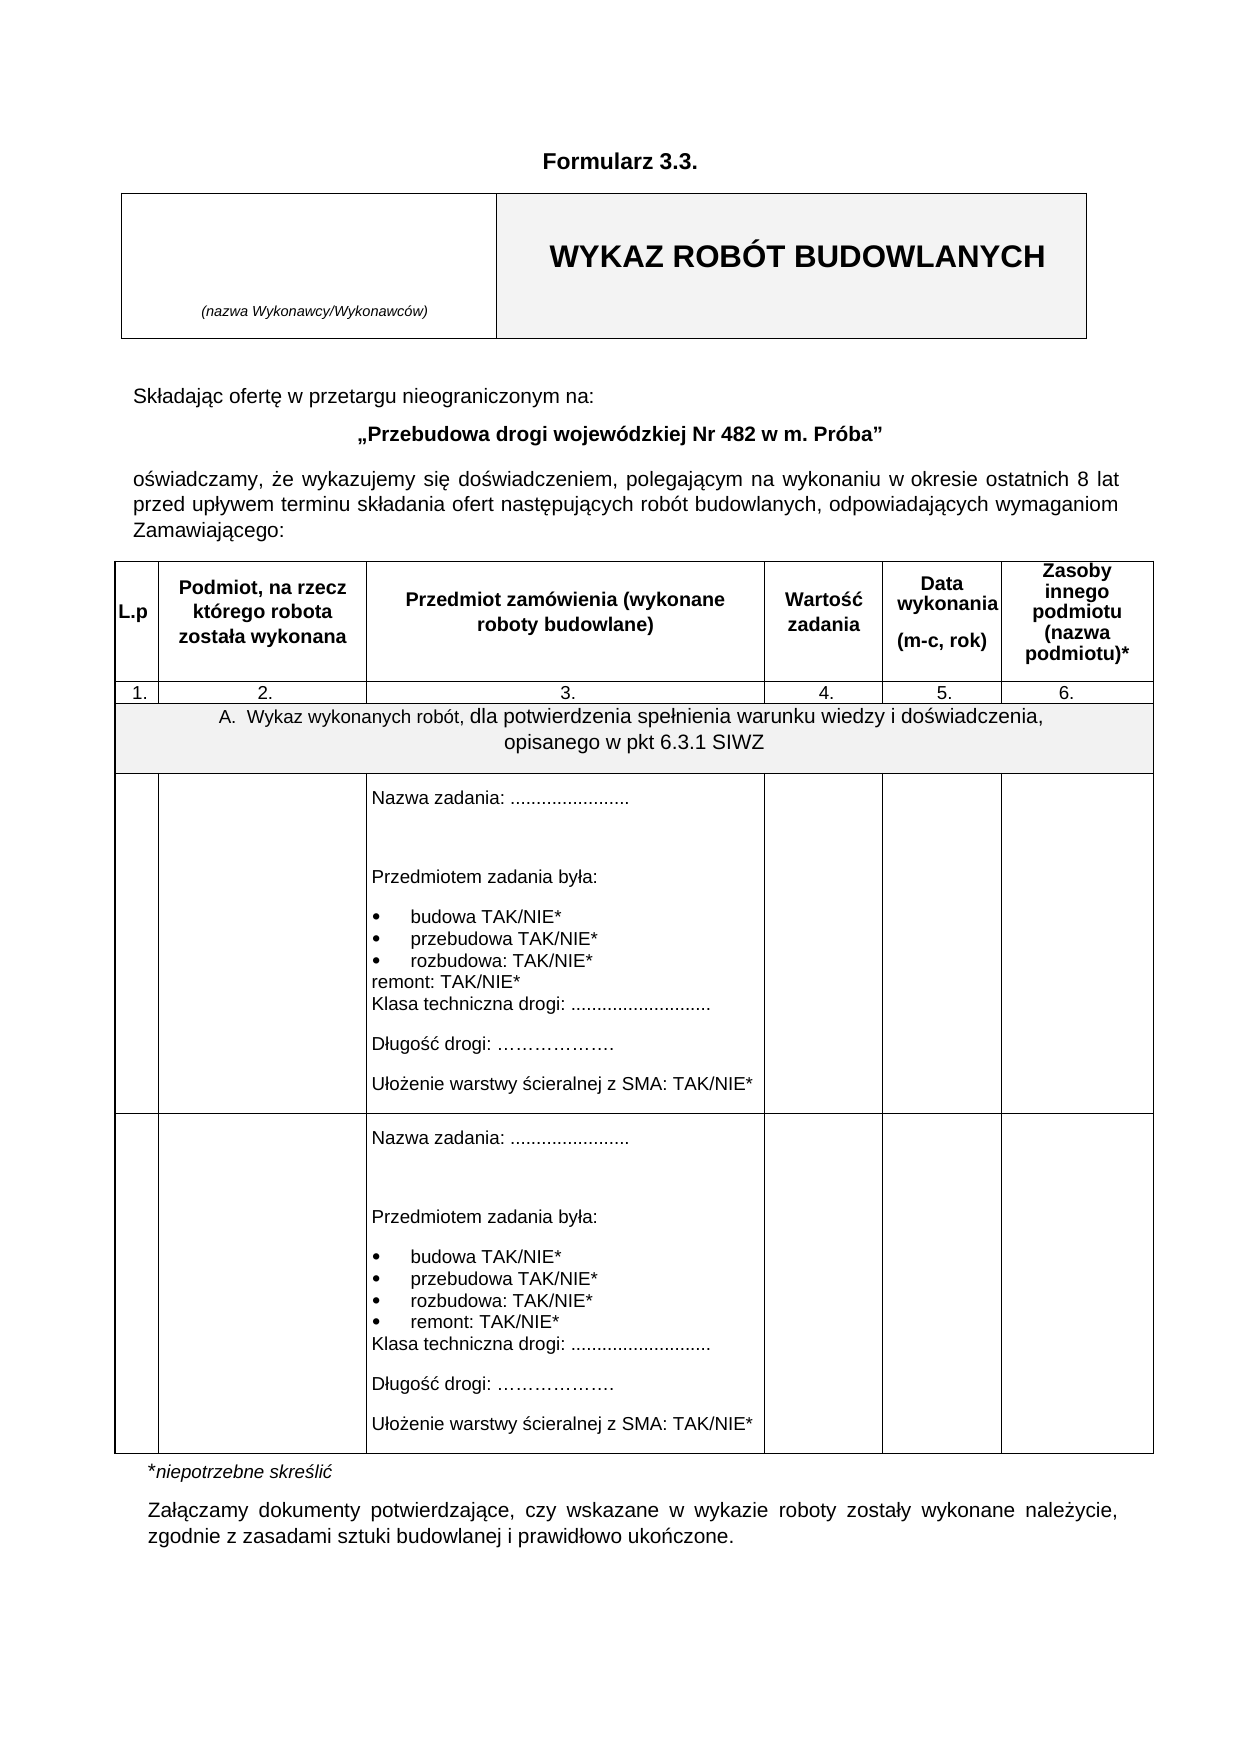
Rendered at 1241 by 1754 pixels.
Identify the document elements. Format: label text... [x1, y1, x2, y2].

table_header Podmiot, na rzecz którego robota została wykonana [159, 562, 366, 681]
table_cell [116, 1114, 158, 1453]
table_cell [116, 682, 158, 703]
table_cell [883, 682, 1001, 703]
table_cell [367, 682, 764, 703]
table_cell [1002, 774, 1153, 1113]
table_cell [1002, 1114, 1153, 1453]
table_cell Nazwa zadania: ....................... Przedmiotem zadania była: budowa TAK/NIE* przebudowa TAK/NIE* rozbudowa: TAK/NIE* remont: TAK/NIE* Klasa techniczna drogi: ........................... Długość drogi: ………………. Ułożenie warstwy ścieralnej z SMA: TAK/NIE* [367, 774, 764, 1113]
table_header Zasoby innego podmiotu (nazwa podmiotu)* [1002, 562, 1153, 681]
table_cell [116, 774, 158, 1113]
text Załączamy dokumenty potwierdzające, czy wskazane w wykazie roboty zostały wykonane należycie, zgodnie z zasadami sztuki budowlanej i prawidłowo ukończone. [148, 1498, 1119, 1547]
table_cell Nazwa zadania: ....................... Przedmiotem zadania była: budowa TAK/NIE* przebudowa TAK/NIE* rozbudowa: TAK/NIE* remont: TAK/NIE* Klasa techniczna drogi: ........................... Długość drogi: ………………. Ułożenie warstwy ścieralnej z SMA: TAK/NIE* [367, 1114, 764, 1453]
table_header Data wykonania (m-c, rok) [883, 562, 1001, 681]
text oświadczamy, że wykazujemy się doświadczeniem, polegającym na wykonaniu w okresie ostatnich 8 lat przed upływem terminu składania ofert następujących robót budowlanych, odpowiadających wymaganiom Zamawiającego: [133, 466, 1119, 542]
text *niepotrzebne skreślić [148, 1454, 1093, 1485]
table_cell [883, 774, 1001, 1113]
table_cell [1002, 682, 1153, 703]
table_cell A. Wykaz wykonanych robót, dla potwierdzenia spełnienia warunku wiedzy i doświadczenia, opisanego w pkt 6.3.1 SIWZ [116, 704, 1153, 773]
table_cell [159, 1114, 366, 1453]
table_header WYKAZ ROBÓT BUDOWLANYCH [497, 194, 1086, 338]
table_cell [883, 1114, 1001, 1453]
text „Przebudowa drogi wojewódzkiej Nr 482 w m. Próba” [148, 422, 1093, 446]
text Składając ofertę w przetargu nieograniczonym na: [133, 384, 1119, 408]
table_cell [159, 774, 366, 1113]
table_cell [765, 774, 882, 1113]
table_header Wartość zadania [765, 562, 882, 681]
table_header Przedmiot zamówienia (wykonane roboty budowlane) [367, 562, 764, 681]
table_cell [765, 682, 882, 703]
table_cell [159, 682, 366, 703]
table_cell [765, 1114, 882, 1453]
text Formularz 3.3. [148, 148, 1093, 174]
table_header L.p [116, 562, 158, 681]
table_header (nazwa Wykonawcy/Wykonawców) [122, 194, 496, 338]
